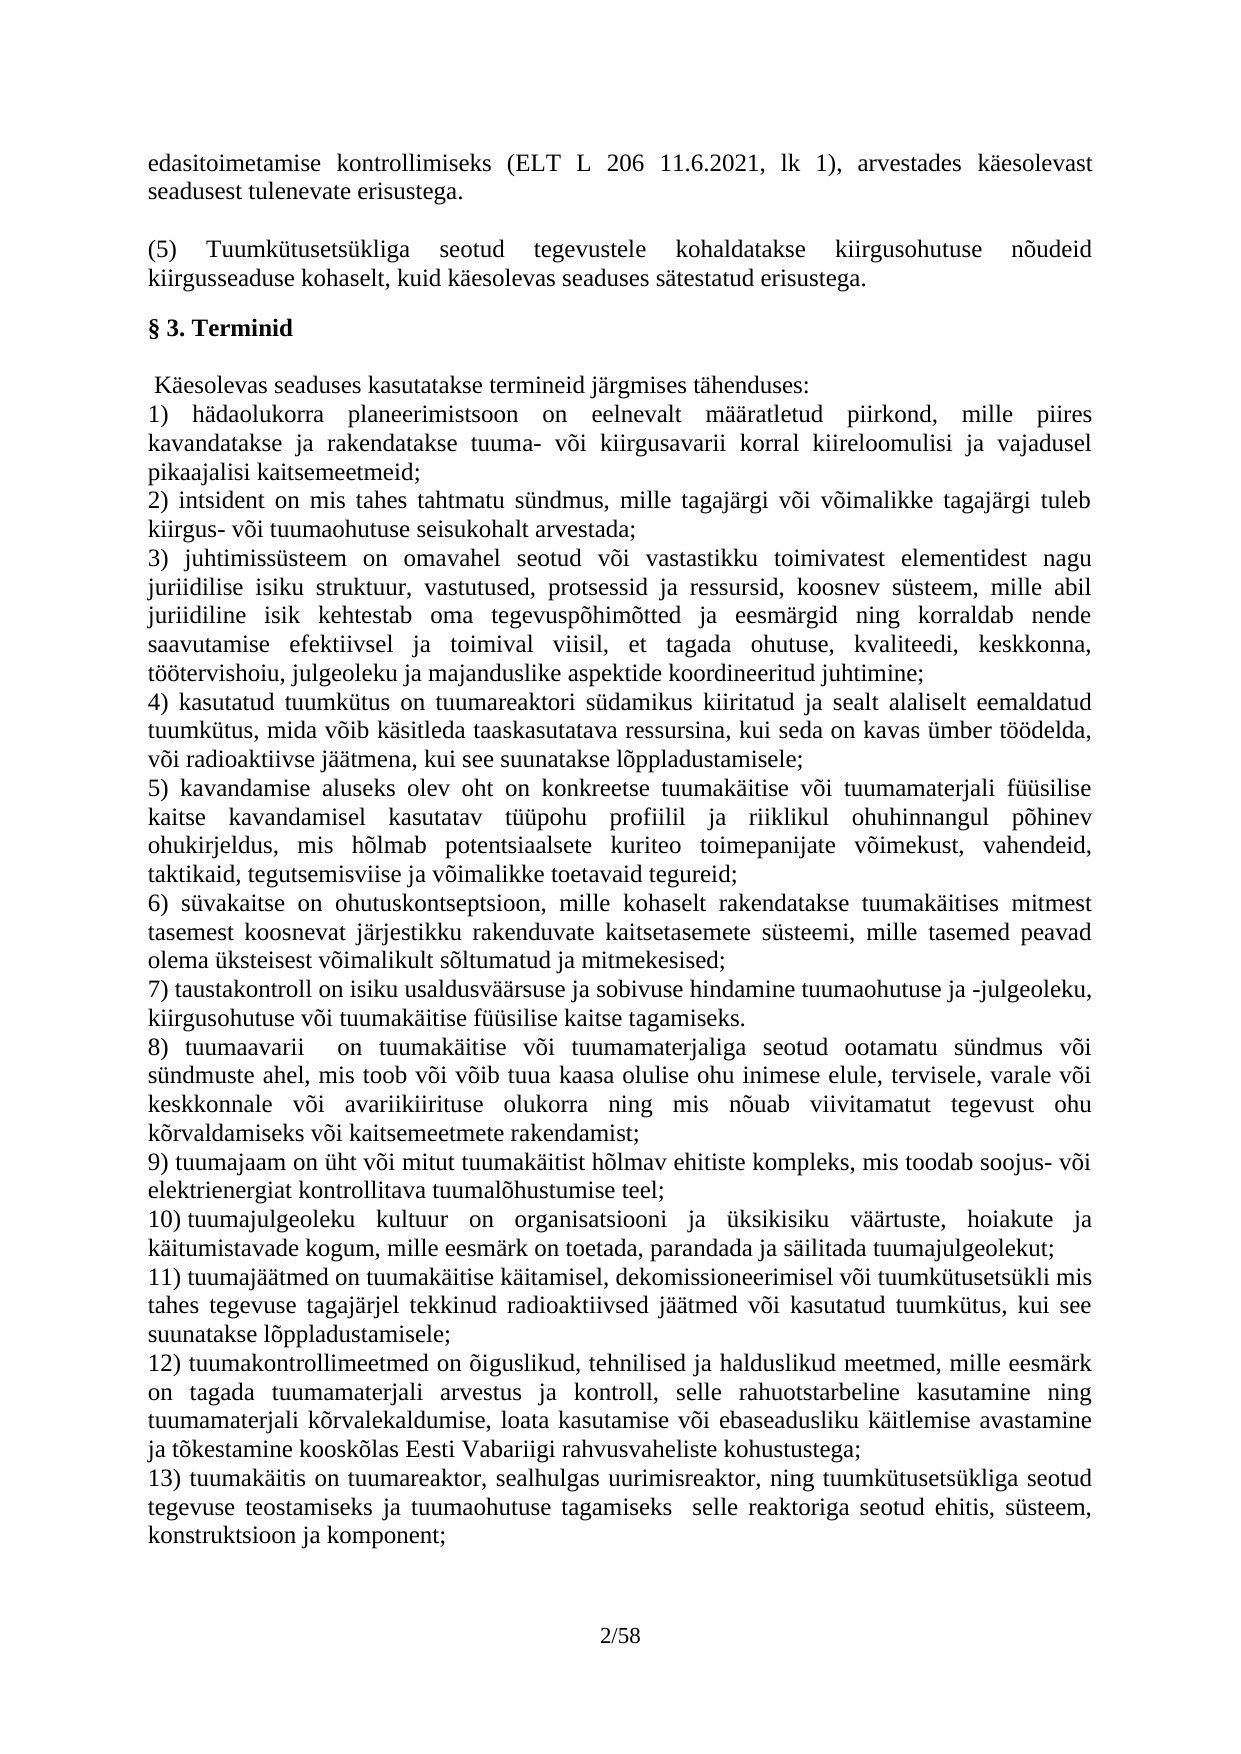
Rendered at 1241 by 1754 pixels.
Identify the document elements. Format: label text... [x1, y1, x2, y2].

text 3) juhtimissüsteem on omavahel seotud või vastastikku toimivatest elementidest nagu juriidilise isiku struktuur, vastutused, protsessid ja ressursid, koosnev süsteem, mille abil juriidiline isik kehtestab oma tegevuspõhimõtted ja eesmärgid ning korraldab nende saavutamise efektiivsel ja toimival viisil, et tagada ohutuse, kvaliteedi, keskkonna, töötervishoiu, julgeoleku ja majanduslike aspektide koordineeritud juhtimine; [148, 543, 1093, 687]
text § 3. Terminid [148, 313, 1093, 342]
text 9) tuumajaam on üht või mitut tuumakäitist hõlmav ehitiste kompleks, mis toodab soojus- või elektrienergiat kontrollitava tuumalõhustumise teel; [148, 1147, 1093, 1204]
text 10) tuumajulgeoleku kultuur on organisatsiooni ja üksikisiku väärtuste, hoiakute ja käitumistavade kogum, mille eesmärk on toetada, parandada ja säilitada tuumajulgeolekut; [148, 1204, 1093, 1262]
text 7) taustakontroll on isiku usaldusväärsuse ja sobivuse hindamine tuumaohutuse ja -julgeoleku, kiirgusohutuse või tuumakäitise füüsilise kaitse tagamiseks. [148, 974, 1093, 1032]
text 4) kasutatud tuumkütus on tuumareaktori südamikus kiiritatud ja sealt alaliselt eemaldatud tuumkütus, mida võib käsitleda taaskasutatava ressursina, kui seda on kavas ümber töödelda, või radioaktiivse jäätmena, kui see suunatakse lõppladustamisele; [148, 687, 1093, 773]
text 11) tuumajäätmed on tuumakäitise käitamisel, dekomissioneerimisel või tuumkütusetsükli mis tahes tegevuse tagajärjel tekkinud radioaktiivsed jäätmed või kasutatud tuumkütus, kui see suunatakse lõppladustamisele; [148, 1262, 1093, 1348]
text 1) hädaolukorra planeerimistsoon on eelnevalt määratletud piirkond, mille piires kavandatakse ja rakendatakse tuuma- või kiirgusavarii korral kiireloomulisi ja vajadusel pikaajalisi kaitsemeetmeid; [148, 399, 1093, 485]
text 8) tuumaavarii on tuumakäitise või tuumamaterjaliga seotud ootamatu sündmus või sündmuste ahel, mis toob või võib tuua kaasa olulise ohu inimese elule, tervisele, varale või keskkonnale või avariikiirituse olukorra ning mis nõuab viivitamatut tegevust ohu kõrvaldamiseks või kaitsemeetmete rakendamist; [148, 1032, 1093, 1147]
text 6) süvakaitse on ohutuskontseptsioon, mille kohaselt rakendatakse tuumakäitises mitmest tasemest koosnevat järjestikku rakenduvate kaitsetasemete süsteemi, mille tasemed peavad olema üksteisest võimalikult sõltumatud ja mitmekesised; [148, 888, 1093, 974]
text 12) tuumakontrollimeetmed on õiguslikud, tehnilised ja halduslikud meetmed, mille eesmärk on tagada tuumamaterjali arvestus ja kontroll, selle rahuotstarbeline kasutamine ning tuumamaterjali kõrvalekaldumise, loata kasutamise või ebaseadusliku käitlemise avastamine ja tõkestamine kooskõlas Eesti Vabariigi rahvusvaheliste kohustustega; [148, 1348, 1093, 1463]
text Käesolevas seaduses kasutatakse termineid järgmises tähenduses: [148, 370, 1093, 399]
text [148, 148, 1093, 205]
text (5) Tuumkütusetsükliga seotud tegevustele kohaldatakse kiirgusohutuse nõudeid kiirgusseaduse kohaselt, kuid käesolevas seaduses sätestatud erisustega. [148, 234, 1093, 291]
text 5) kavandamise aluseks olev oht on konkreetse tuumakäitise või tuumamaterjali füüsilise kaitse kavandamisel kasutatav tüüpohu profiilil ja riiklikul ohuhinnangul põhinev ohukirjeldus, mis hõlmab potentsiaalsete kuriteo toimepanijate võimekust, vahendeid, taktikaid, tegutsemisviise ja võimalikke toetavaid tegureid; [148, 773, 1093, 888]
text 2) intsident on mis tahes tahtmatu sündmus, mille tagajärgi või võimalikke tagajärgi tuleb kiirgus- või tuumaohutuse seisukohalt arvestada; [148, 485, 1093, 543]
text 13) tuumakäitis on tuumareaktor, sealhulgas uurimisreaktor, ning tuumkütusetsükliga seotud tegevuse teostamiseks ja tuumaohutuse tagamiseks selle reaktoriga seotud ehitis, süsteem, konstruktsioon ja komponent; [148, 1463, 1093, 1549]
